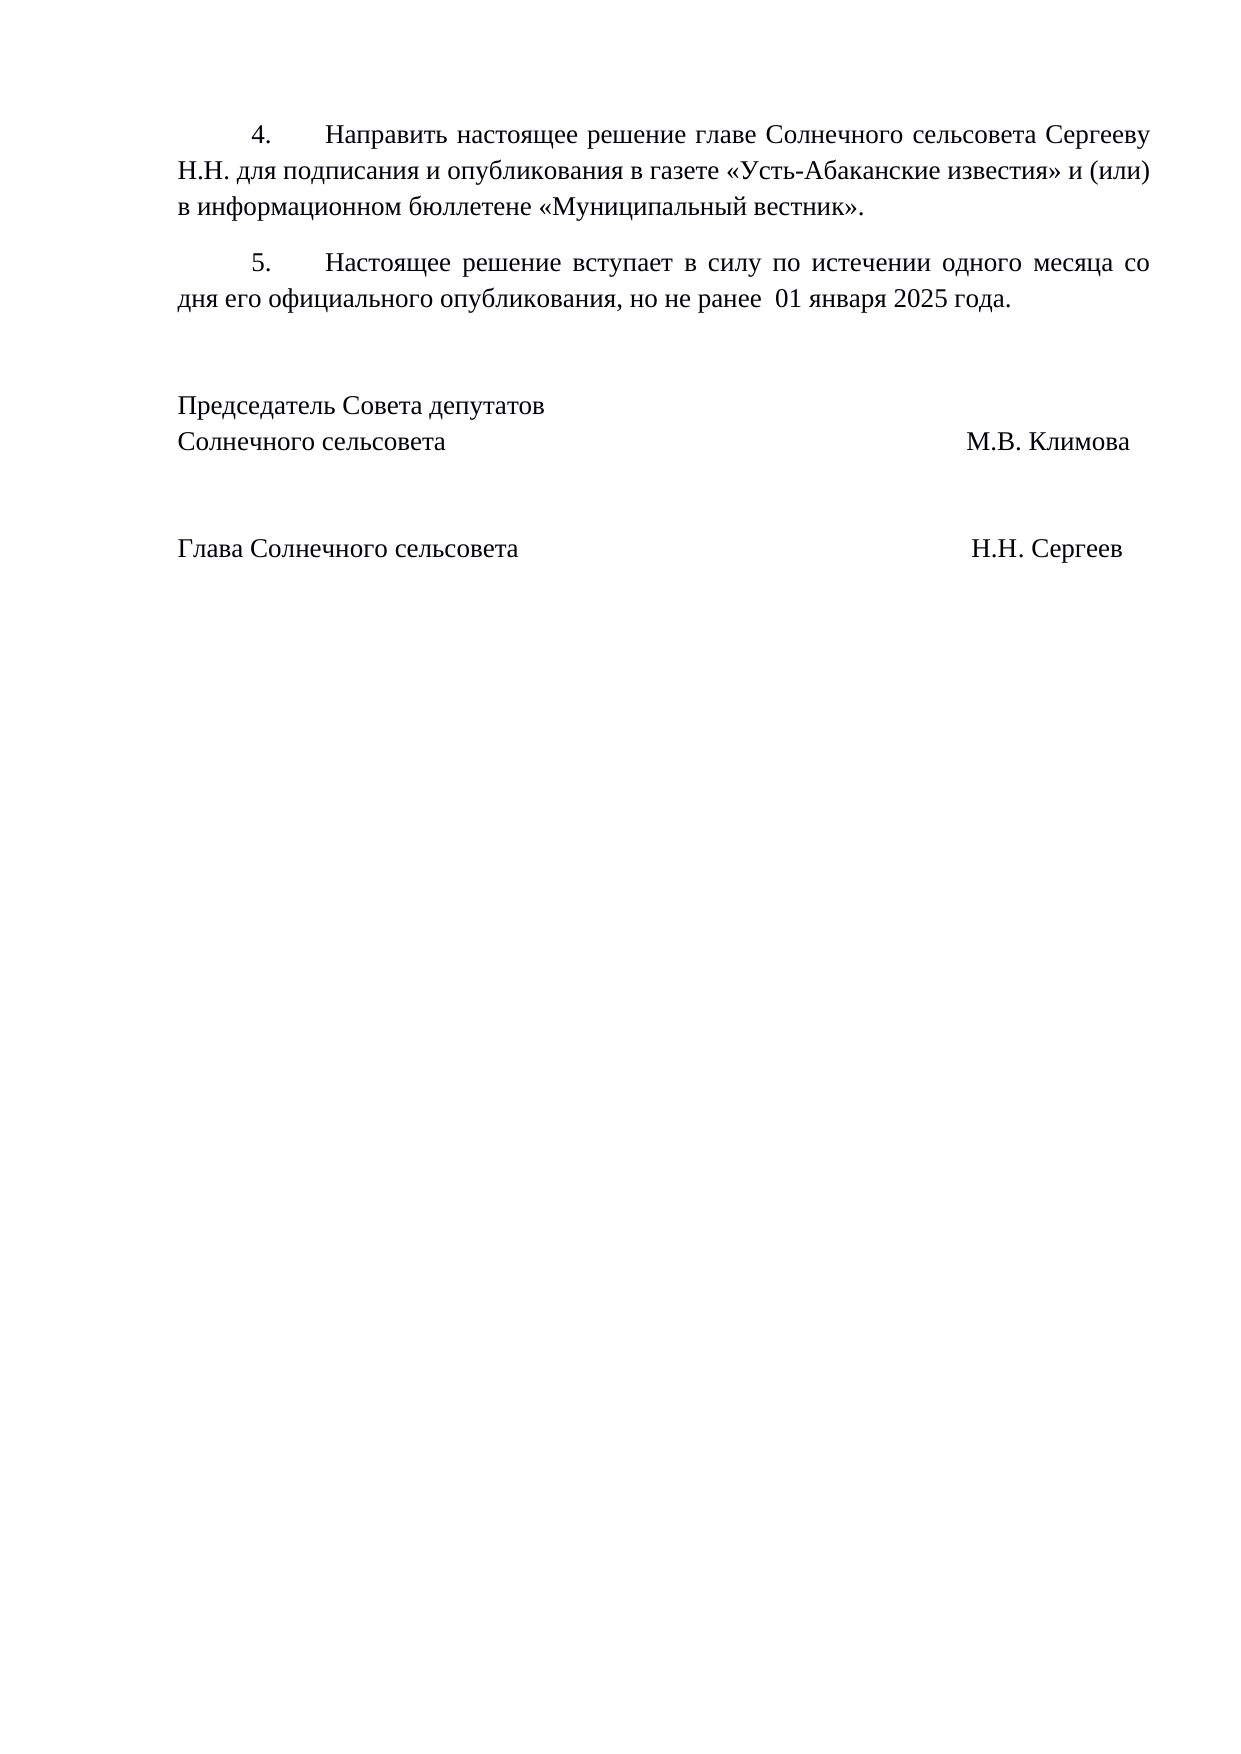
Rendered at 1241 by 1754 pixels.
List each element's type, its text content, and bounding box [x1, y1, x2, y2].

text Председатель Совета депутатов [177, 389, 1152, 420]
text Глава Солнечного сельсовета Н.Н. Сергеев [177, 532, 1152, 563]
text Солнечного сельсовета М.В. Климова [177, 425, 1152, 456]
list Направить настоящее решение главе Солнечного сельсовета Сергееву Н.Н. для подписания и опубликования в газете «Усть-Абаканские известия» и (или) в информационном бюллетене «Муниципальный вестник». [177, 118, 1152, 221]
list Настоящее решение вступает в силу по истечении одного месяца со дня его официального опубликования, но не ранее 01 января 2025 года. [177, 246, 1152, 313]
